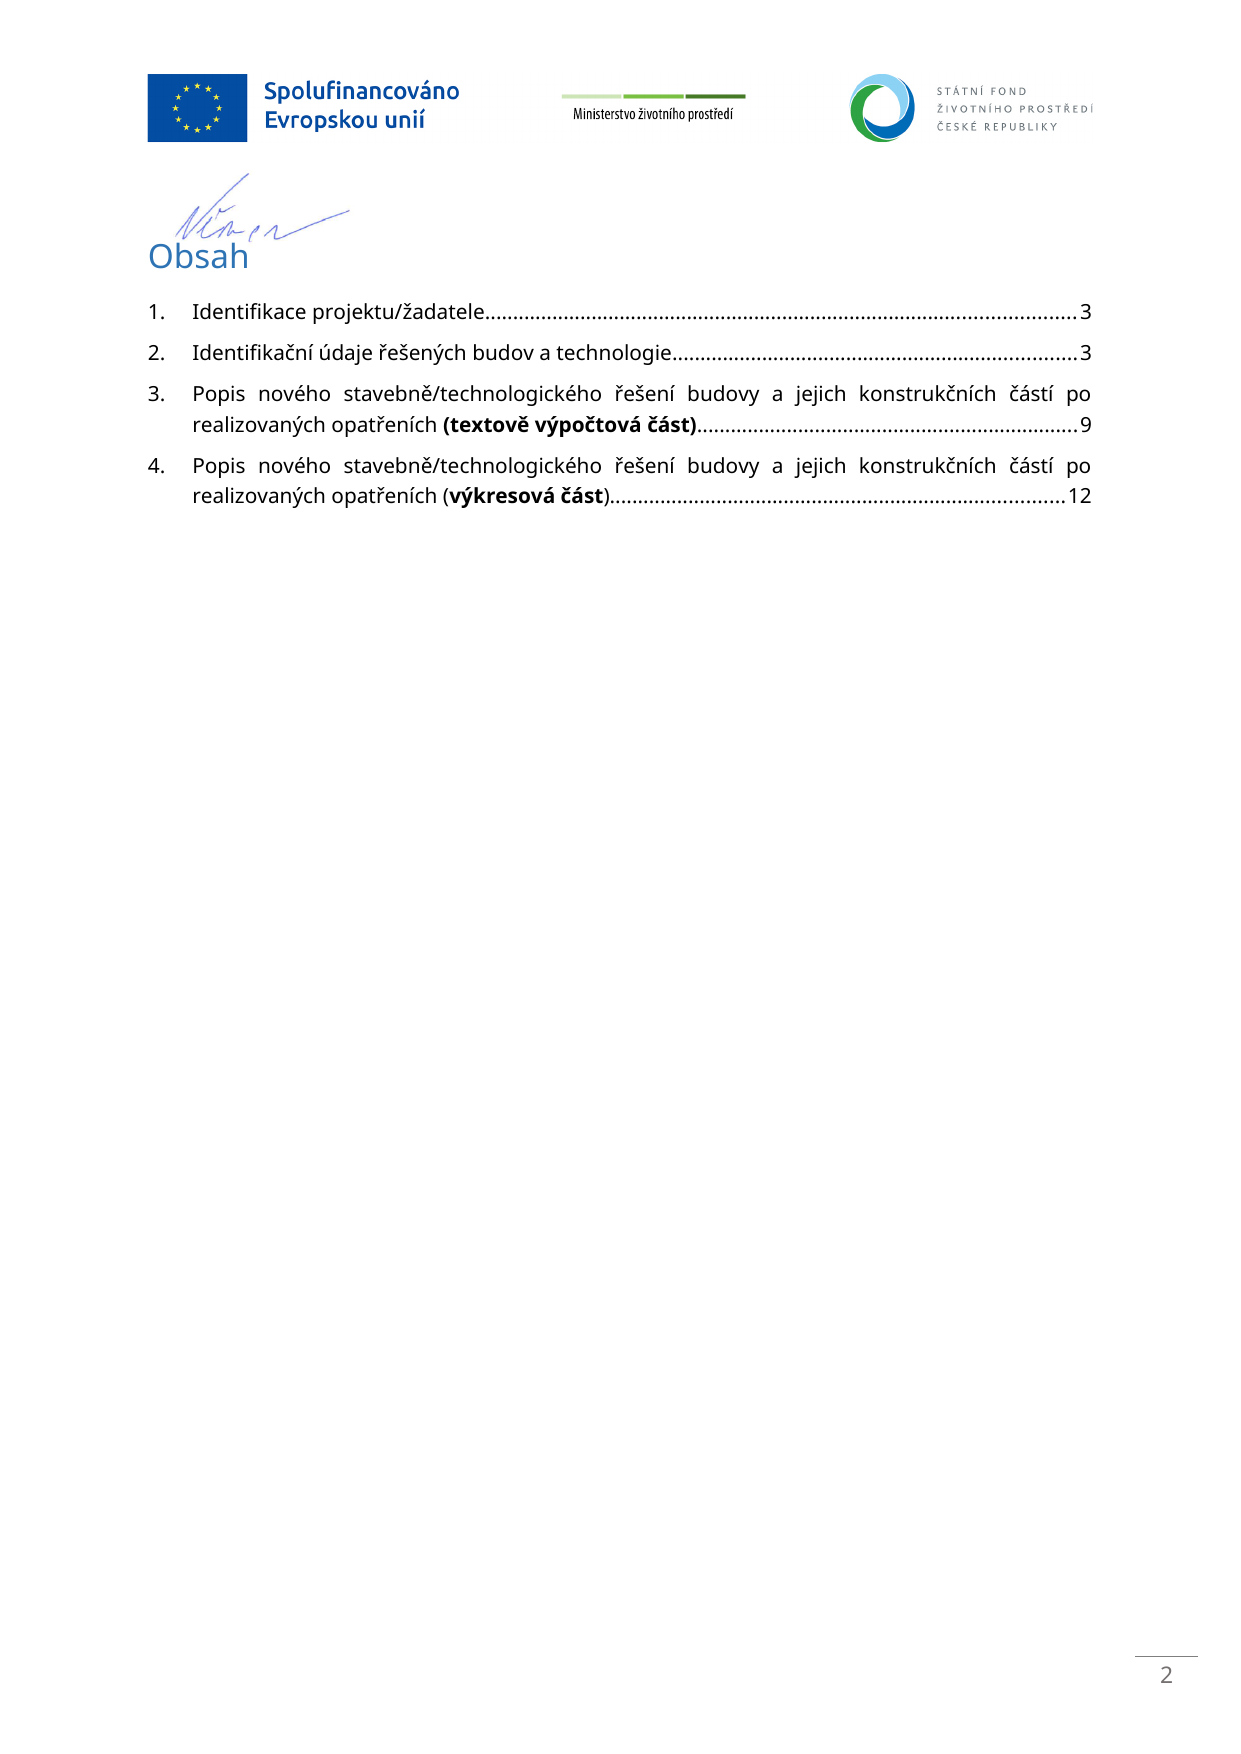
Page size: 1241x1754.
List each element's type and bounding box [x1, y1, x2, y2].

picture [147, 156, 387, 251]
picture [153, 247, 167, 251]
picture [147, 73, 1093, 143]
